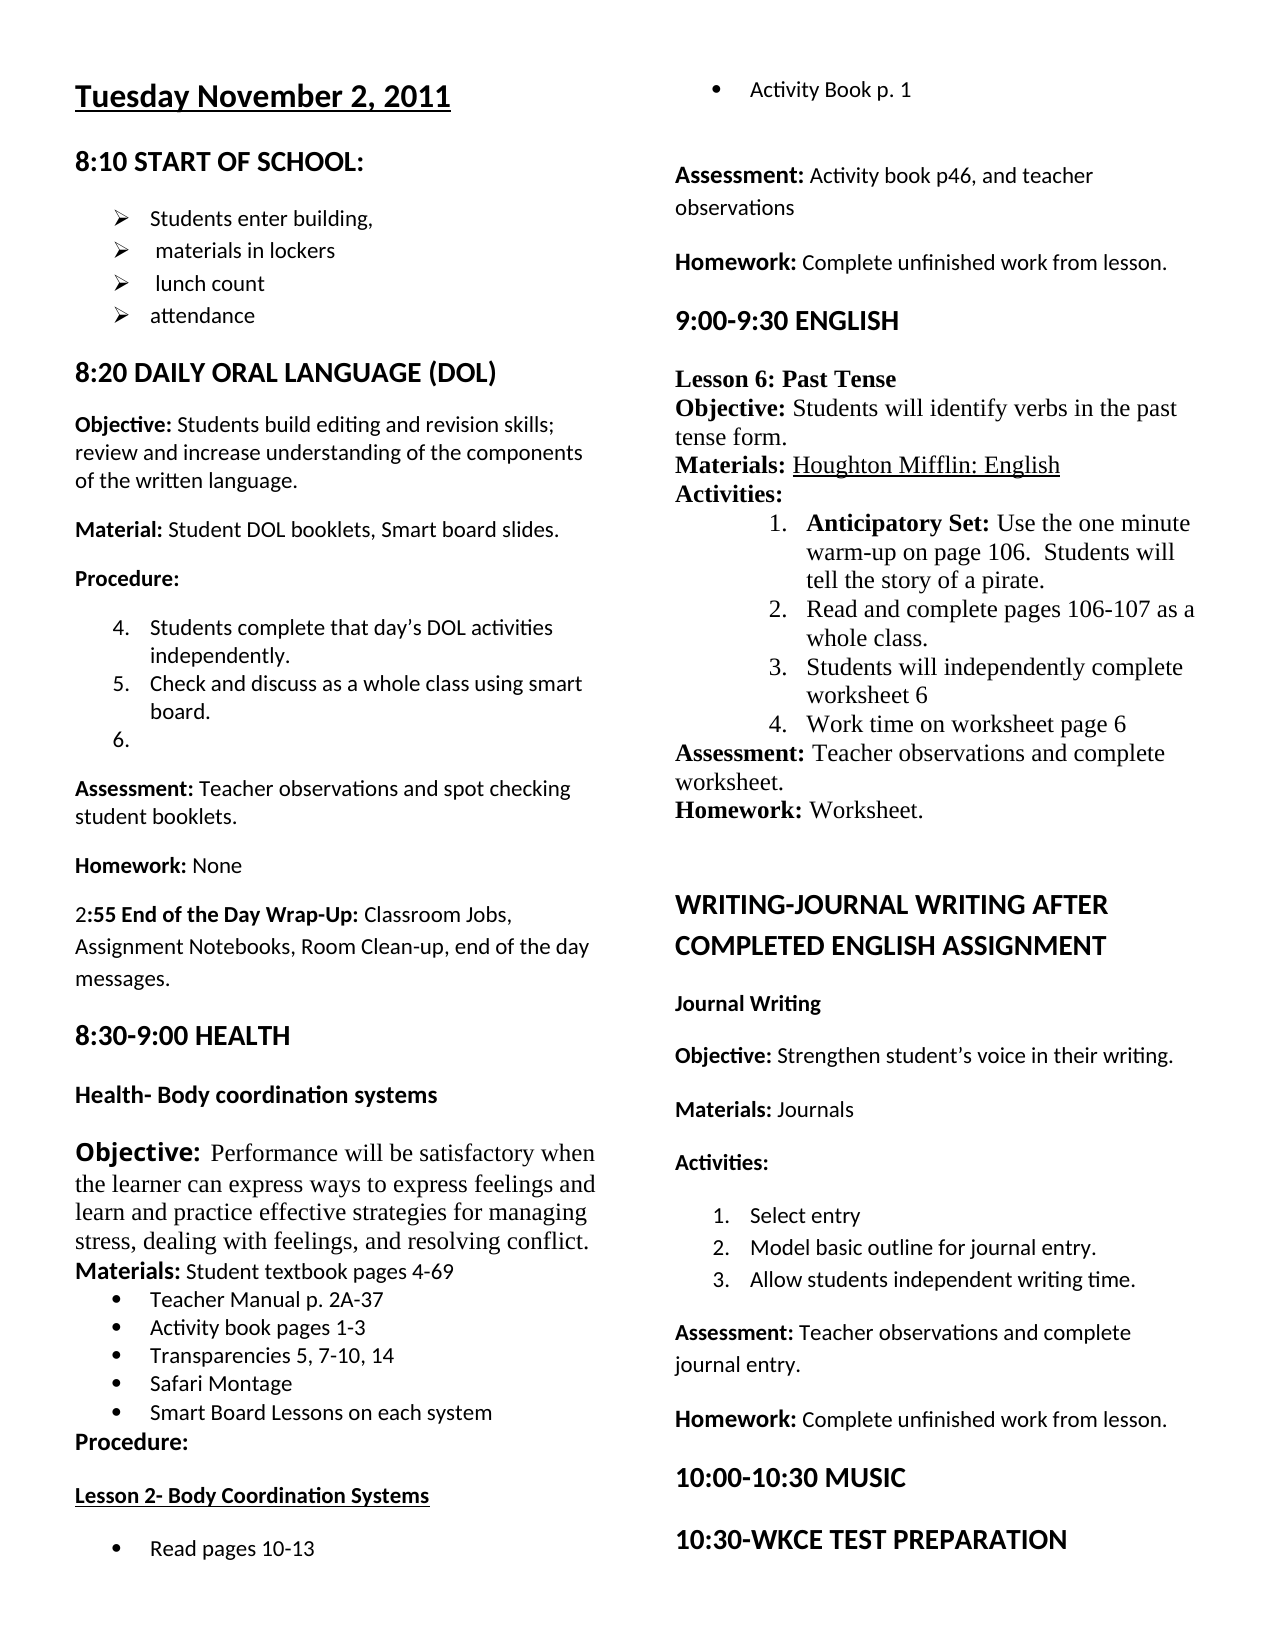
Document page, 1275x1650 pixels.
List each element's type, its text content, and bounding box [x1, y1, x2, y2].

text Assessment: Activity book p46, and teacher observations [675, 159, 1200, 222]
list lunch count [112, 269, 600, 297]
list Students enter building, [112, 204, 600, 232]
text Assessment: Teacher observations and complete worksheet. [675, 738, 1200, 795]
text Procedure: [75, 1426, 600, 1456]
list Read pages 10-13 [112, 1534, 600, 1562]
text Homework: None [75, 851, 600, 879]
text 8:30-9:00 Health [75, 1017, 600, 1053]
text Activities: [675, 479, 1200, 508]
subtitle Objective: Performance will be satisfactory when the learner can express ways to express feelings and learn and practice effective strategies for managing stress, dealing with feelings, and resolving conflict. [75, 1135, 600, 1255]
text Homework: Complete unfinished work from lesson. [675, 247, 1200, 277]
text 2:55 End of the Day Wrap-Up: Classroom Jobs, Assignment Notebooks, Room Clean-up, end of the day messages. [75, 900, 600, 992]
text Activities: [675, 1148, 1200, 1176]
list Activity Book p. 1 [712, 75, 1200, 103]
text Assessment: Teacher observations and spot checking student booklets. [75, 774, 600, 830]
text Procedure: [75, 564, 600, 592]
text Objective: Students build editing and revision skills; review and increase understanding of the components of the written language. [75, 410, 600, 494]
text Writing-Journal Writing after completed English assignment [675, 886, 1200, 962]
list Activity book pages 1-3 [112, 1313, 600, 1342]
list attendance [112, 301, 600, 329]
list Anticipatory Set: Use the one minute warm-up on page 106. Students will tell the story of a pirate. [769, 508, 1200, 594]
list Check and discuss as a whole class using smart board. [112, 669, 600, 725]
list Read and complete pages 106-107 as a whole class. [769, 594, 1200, 652]
list materials in lockers [112, 237, 600, 264]
text 10:00-10:30 Music [675, 1459, 1200, 1495]
list Safari Montage [112, 1369, 600, 1398]
text 10:30-WKCE Test Preparation [675, 1521, 1200, 1557]
text Objective: Students will identify verbs in the past tense form. [675, 393, 1200, 450]
text Journal Writing [675, 989, 1200, 1017]
list Select entry [712, 1201, 1200, 1229]
text Materials: Houghton Mifflin: English [675, 450, 1200, 479]
text Health- Body coordination systems [75, 1079, 600, 1109]
list Allow students independent writing time. [712, 1265, 1200, 1293]
text Material: Student DOL booklets, Smart board slides. [75, 515, 600, 543]
text Homework: Complete unfinished work from lesson. [675, 1403, 1200, 1434]
text Assessment: Teacher observations and complete journal entry. [675, 1318, 1200, 1378]
text Tuesday November 2, 2011 [75, 75, 600, 116]
text 9:00-9:30 English [675, 302, 1200, 338]
list Work time on worksheet page 6 [769, 709, 1200, 738]
list Transparencies 5, 7-10, 14 [112, 1342, 600, 1369]
text 8:20 Daily Oral Language (DOL) [75, 354, 600, 389]
list Model basic outline for journal entry. [712, 1233, 1200, 1261]
text Lesson 2- Body Coordination Systems [75, 1481, 600, 1509]
text Materials: Student textbook pages 4-69 [75, 1255, 600, 1286]
list Students complete that day’s DOL activities independently. [112, 613, 600, 669]
list Students will independently complete worksheet 6 [769, 652, 1200, 709]
text Lesson 6: Past Tense [675, 364, 1200, 393]
text 8:10 Start of School: [75, 143, 600, 178]
text Objective: Strengthen student’s voice in their writing. [675, 1042, 1200, 1070]
text Materials: Journals [675, 1095, 1200, 1123]
list Smart Board Lessons on each system [112, 1398, 600, 1426]
text Homework: Worksheet. [675, 795, 1200, 824]
list Teacher Manual p. 2A-37 [112, 1286, 600, 1313]
